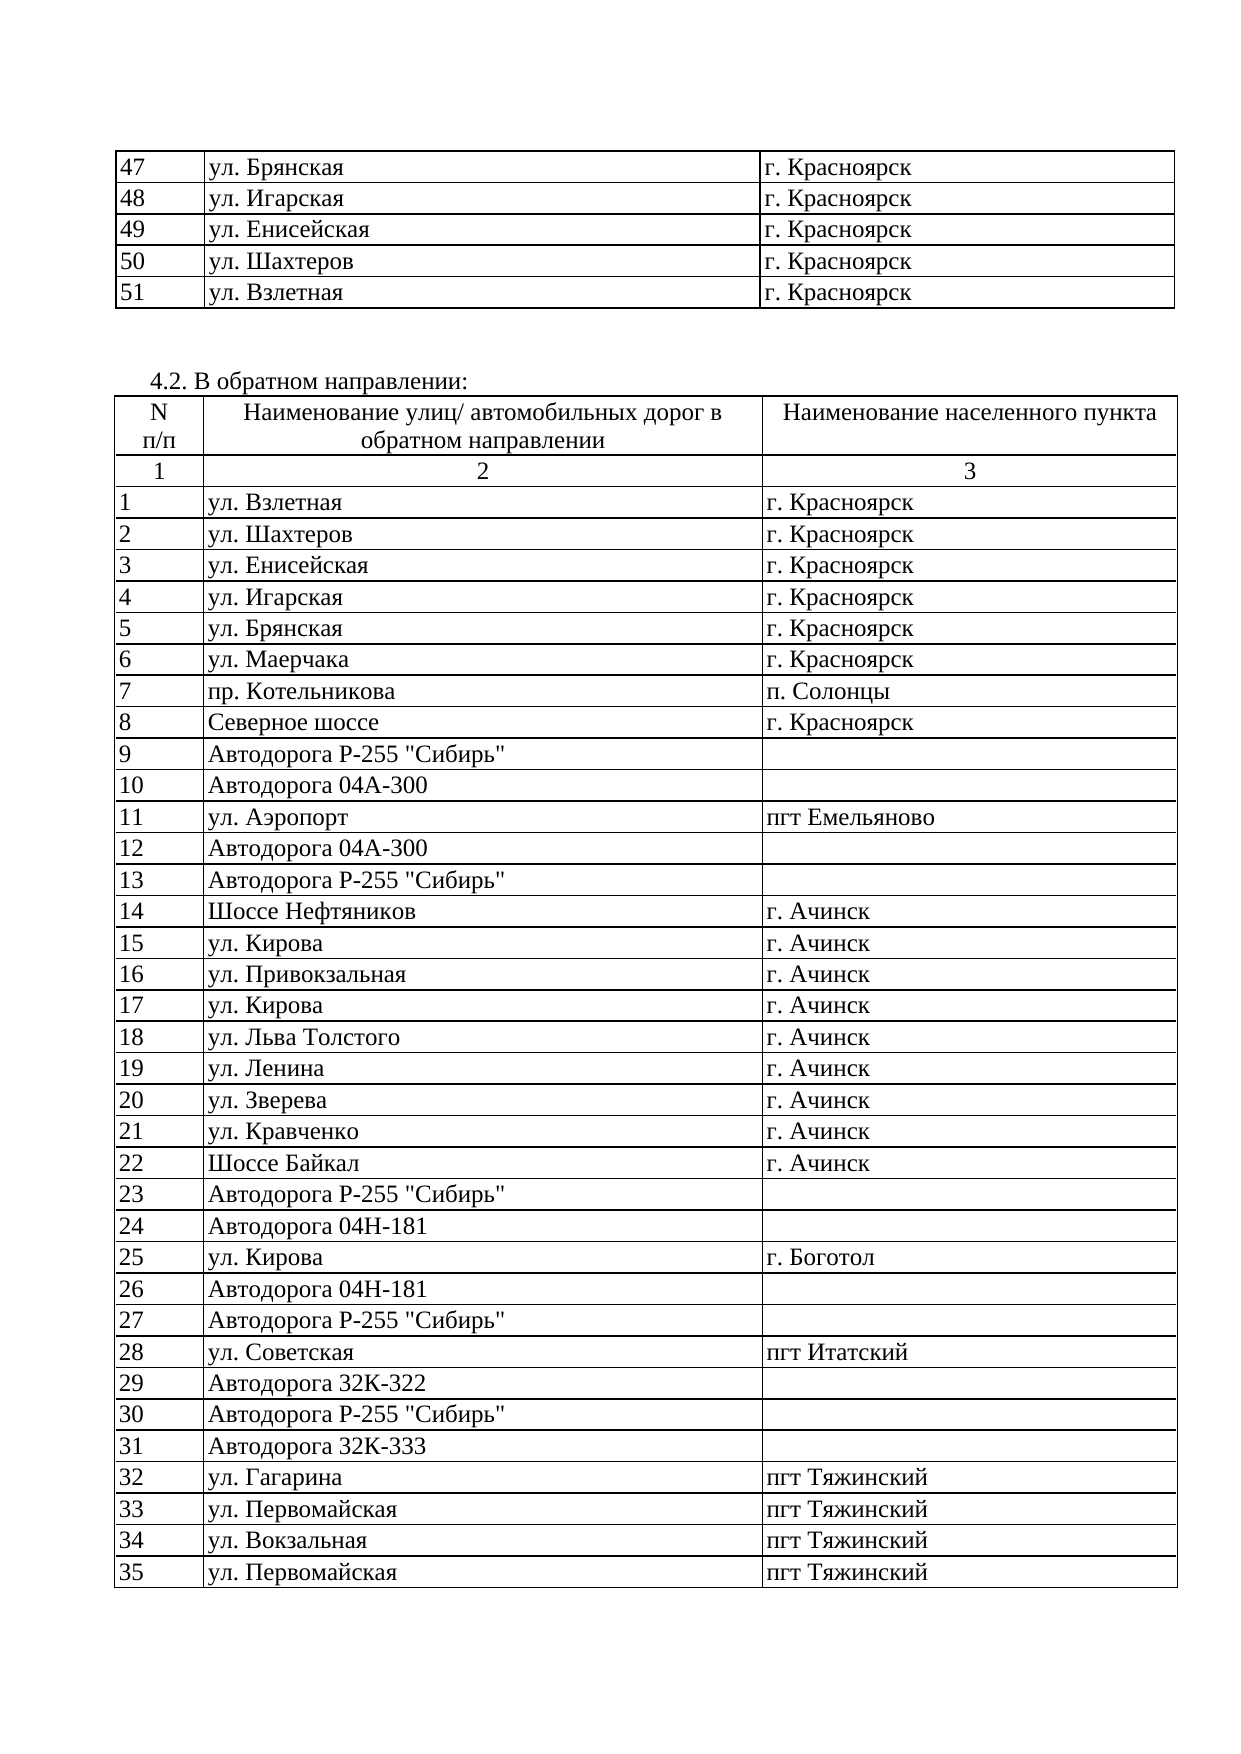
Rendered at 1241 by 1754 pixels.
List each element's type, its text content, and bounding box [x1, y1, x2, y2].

table_cell ул. Советская [204, 1337, 762, 1366]
table_cell ул. Взлетная [205, 277, 759, 307]
table_cell [763, 1398, 1177, 1429]
table_cell 20 [115, 1084, 203, 1115]
table_cell г. Ачинск [763, 895, 1177, 926]
table_cell 47 [117, 152, 204, 181]
table_cell Автодорога 32К-333 [204, 1431, 762, 1461]
table_cell 23 [115, 1179, 203, 1209]
table_cell 19 [115, 1053, 203, 1083]
table_cell п. Солонцы [763, 674, 1177, 706]
table_cell 12 [115, 833, 203, 863]
table_cell Шоссе Нефтяников [204, 896, 762, 926]
table_cell ул. Привокзальная [204, 959, 762, 989]
table_cell 15 [115, 927, 203, 957]
table_cell Автодорога Р-255 "Сибирь" [204, 1179, 762, 1209]
table_cell 18 [115, 1021, 203, 1052]
table_cell ул. Енисейская [204, 550, 762, 580]
table_cell [763, 1209, 1177, 1241]
table_cell пр. Котельникова [204, 676, 762, 706]
text 4.2. В обратном направлении: [150, 366, 1090, 395]
table_cell Автодорога Р-255 "Сибирь" [204, 739, 762, 769]
table_cell Автодорога 32К-322 [204, 1368, 762, 1398]
table_cell г. Красноярск [763, 486, 1177, 517]
table_cell 27 [115, 1305, 203, 1335]
table_cell Автодорога 04Н-181 [204, 1274, 762, 1303]
table_cell пгт Тяжинский [763, 1555, 1177, 1587]
table_cell 33 [115, 1493, 203, 1524]
table_cell Северное шоссе [204, 707, 762, 737]
table_cell Автодорога 04А-300 [204, 770, 762, 800]
table_cell ул. Гагарина [204, 1462, 762, 1492]
table_cell 6 [115, 644, 203, 674]
table_cell 31 [115, 1430, 203, 1461]
table_cell ул. Взлетная [204, 487, 762, 517]
table_cell 1 [115, 455, 203, 486]
table_cell г. Красноярск [761, 215, 1174, 244]
table_cell ул. Вокзальная [204, 1525, 762, 1555]
table_cell пгт Емельяново [763, 800, 1177, 832]
table_cell г. Ачинск [763, 958, 1177, 989]
table_cell 26 [115, 1273, 203, 1303]
table_cell г. Боготол [763, 1241, 1177, 1272]
table_cell 2 [115, 518, 203, 548]
table_cell г. Ачинск [763, 989, 1177, 1020]
table_cell [763, 1272, 1177, 1303]
table_cell 29 [115, 1368, 203, 1398]
table_cell г. Красноярск [763, 580, 1177, 611]
table_cell ул. Брянская [204, 613, 762, 643]
table_cell ул. Зверева [204, 1085, 762, 1115]
table_cell г. Ачинск [763, 926, 1177, 957]
table_cell 13 [115, 864, 203, 894]
table_cell ул. Шахтеров [204, 519, 762, 548]
table_cell [763, 1178, 1177, 1209]
table_cell г. Ачинск [763, 1115, 1177, 1146]
table_cell г. Ачинск [763, 1052, 1177, 1083]
table_cell г. Красноярск [763, 517, 1177, 548]
table_cell 4 [115, 581, 203, 611]
table_cell ул. Маерчака [204, 645, 762, 674]
table_cell 5 [115, 613, 203, 643]
table_cell ул. Шахтеров [205, 246, 759, 276]
table_cell 24 [115, 1210, 203, 1241]
table_cell ул. Кирова [204, 991, 762, 1020]
table_cell 25 [115, 1242, 203, 1272]
table_cell 11 [115, 801, 203, 832]
table_header Наименование населенного пункта [763, 397, 1177, 454]
table_cell 51 [117, 277, 204, 307]
table_cell г. Ачинск [763, 1146, 1177, 1178]
table_cell ул. Кирова [204, 928, 762, 957]
table_cell ул. Брянская [205, 152, 759, 181]
table_cell 8 [115, 707, 203, 737]
table_cell [763, 1429, 1177, 1461]
table_cell 50 [117, 246, 204, 276]
table_cell 30 [115, 1399, 203, 1429]
table_cell 49 [117, 215, 204, 244]
table_cell Автодорога Р-255 "Сибирь" [204, 1305, 762, 1335]
table_cell 28 [115, 1336, 203, 1366]
table_header N п/п [115, 397, 203, 454]
table_cell пгт Итатский [763, 1335, 1177, 1366]
table_cell г. Красноярск [763, 611, 1177, 643]
table_cell ул. Игарская [205, 183, 759, 213]
table_cell Автодорога 04Н-181 [204, 1211, 762, 1241]
table_cell 17 [115, 990, 203, 1020]
table_cell г. Красноярск [761, 152, 1174, 181]
table_cell [763, 832, 1177, 863]
table_cell 14 [115, 896, 203, 926]
table_cell ул. Первомайская [204, 1494, 762, 1524]
table_cell Шоссе Байкал [204, 1148, 762, 1178]
table_cell ул. Игарская [204, 582, 762, 611]
table_cell 3 [763, 454, 1177, 486]
table_cell пгт Тяжинский [763, 1461, 1177, 1492]
table_cell ул. Кравченко [204, 1116, 762, 1146]
table_cell [763, 1304, 1177, 1335]
table_cell 32 [115, 1462, 203, 1492]
table_cell г. Красноярск [761, 246, 1174, 276]
table_cell 10 [115, 770, 203, 800]
table_cell 16 [115, 959, 203, 989]
table_cell 9 [115, 738, 203, 769]
table_cell ул. Первомайская [204, 1557, 762, 1587]
table_cell ул. Ленина [204, 1053, 762, 1083]
table_cell 48 [117, 183, 204, 213]
table_cell 1 [115, 487, 203, 517]
table_cell Автодорога Р-255 "Сибирь" [204, 1400, 762, 1429]
table_cell 7 [115, 675, 203, 706]
table_cell 3 [115, 550, 203, 580]
table_cell г. Красноярск [763, 549, 1177, 580]
table_cell г. Ачинск [763, 1083, 1177, 1115]
table_cell ул. Аэропорт [204, 802, 762, 832]
table_cell [763, 863, 1177, 894]
table_cell ул. Енисейская [205, 215, 759, 244]
table_cell 2 [204, 456, 762, 486]
table_cell пгт Тяжинский [763, 1524, 1177, 1555]
table_cell Автодорога Р-255 "Сибирь" [204, 865, 762, 894]
table_cell г. Ачинск [763, 1020, 1177, 1052]
table_cell г. Красноярск [761, 183, 1174, 213]
table_header Наименование улиц/ автомобильных дорог в обратном направлении [204, 397, 762, 454]
table_cell пгт Тяжинский [763, 1492, 1177, 1524]
table_cell г. Красноярск [763, 706, 1177, 737]
table_cell 35 [115, 1556, 203, 1587]
table_cell [763, 769, 1177, 800]
table_cell [763, 1366, 1177, 1398]
table_cell г. Красноярск [761, 277, 1174, 307]
table_cell Автодорога 04А-300 [204, 833, 762, 863]
table_cell 34 [115, 1525, 203, 1555]
table_cell ул. Кирова [204, 1242, 762, 1272]
table_cell ул. Льва Толстого [204, 1022, 762, 1052]
table_cell 21 [115, 1116, 203, 1146]
table_cell г. Красноярск [763, 643, 1177, 674]
table_cell 22 [115, 1147, 203, 1178]
table_cell [763, 737, 1177, 769]
